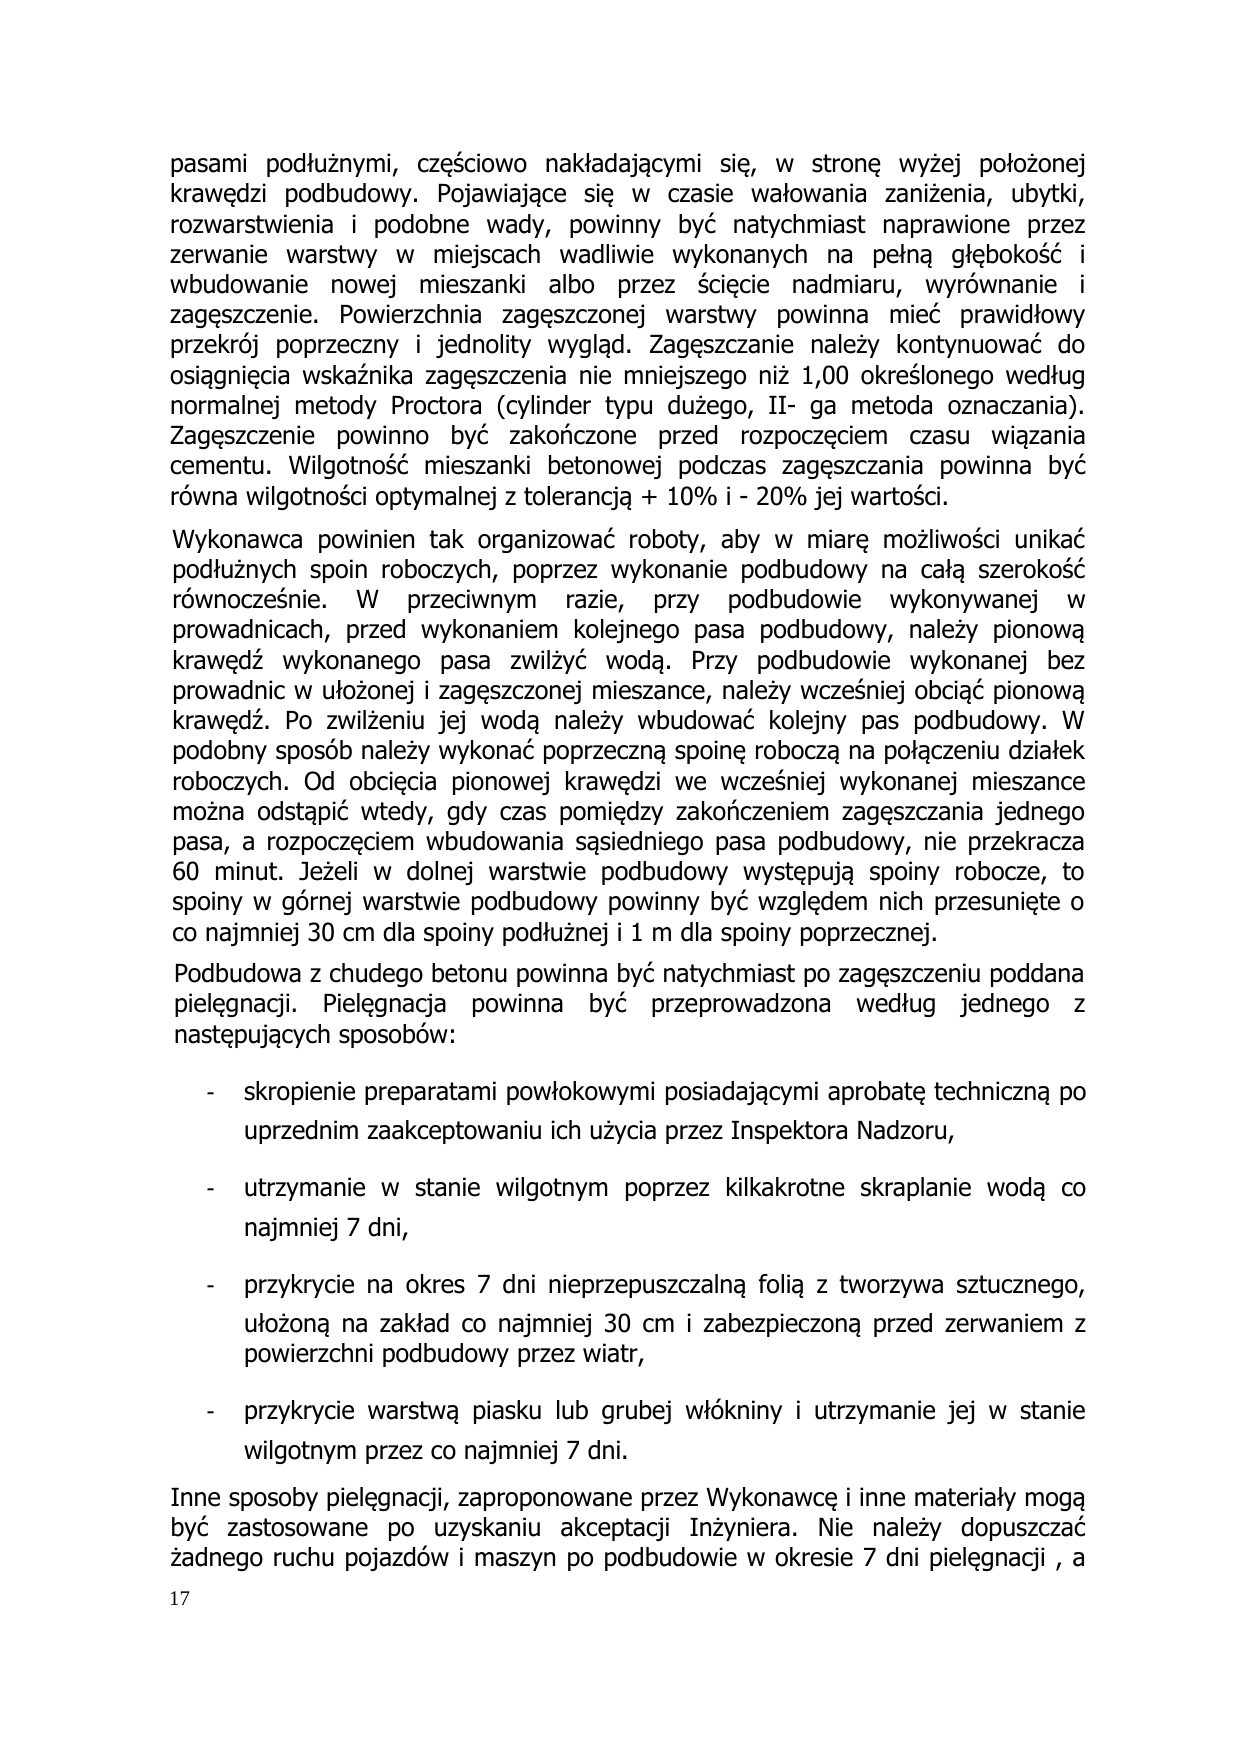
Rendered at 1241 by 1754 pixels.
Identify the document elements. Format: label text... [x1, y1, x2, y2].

list utrzymanie w stanie wilgotnym poprzez kilkakrotne skraplanie wodą co najmniej 7 dni, [206, 1160, 1087, 1241]
text Podbudowa z chudego betonu powinna być natychmiast po zagęszczeniu poddana pielęgnacji. Pielęgnacja powinna być przeprowadzona według jednego z następujących sposobów: [174, 958, 1086, 1048]
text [170, 148, 1087, 510]
list skropienie preparatami powłokowymi posiadającymi aprobatę techniczną po uprzednim zaakceptowaniu ich użycia przez Inspektora Nadzoru, [206, 1063, 1087, 1145]
list przykrycie na okres 7 dni nieprzepuszczalną folią z tworzywa sztucznego, ułożoną na zakład co najmniej 30 cm i zabezpieczoną przed zerwaniem z powierzchni podbudowy przez wiatr, [206, 1256, 1087, 1368]
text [170, 1481, 1087, 1572]
list przykrycie warstwą piasku lub grubej włókniny i utrzymanie jej w stanie wilgotnym przez co najmniej 7 dni. [206, 1383, 1087, 1464]
text Wykonawca powinien tak organizować roboty, aby w miarę możliwości unikać podłużnych spoin roboczych, poprzez wykonanie podbudowy na całą szerokość równocześnie. W przeciwnym razie, przy podbudowie wykonywanej w prowadnicach, przed wykonaniem kolejnego pasa podbudowy, należy pionową krawędź wykonanego pasa zwilżyć wodą. Przy podbudowie wykonanej bez prowadnic w ułożonej i zagęszczonej mieszance, należy wcześniej obciąć pionową krawędź. Po zwilżeniu jej wodą należy wbudować kolejny pas podbudowy. W podobny sposób należy wykonać poprzeczną spoinę roboczą na połączeniu działek roboczych. Od obcięcia pionowej krawędzi we wcześniej wykonanej mieszance można odstąpić wtedy, gdy czas pomiędzy zakończeniem zagęszczania jednego pasa, a rozpoczęciem wbudowania sąsiedniego pasa podbudowy, nie przekracza 60 minut. Jeżeli w dolnej warstwie podbudowy występują spoiny robocze, to spoiny w górnej warstwie podbudowy powinny być względem nich przesunięte o co najmniej 30 cm dla spoiny podłużnej i 1 m dla spoiny poprzecznej. [172, 523, 1086, 946]
